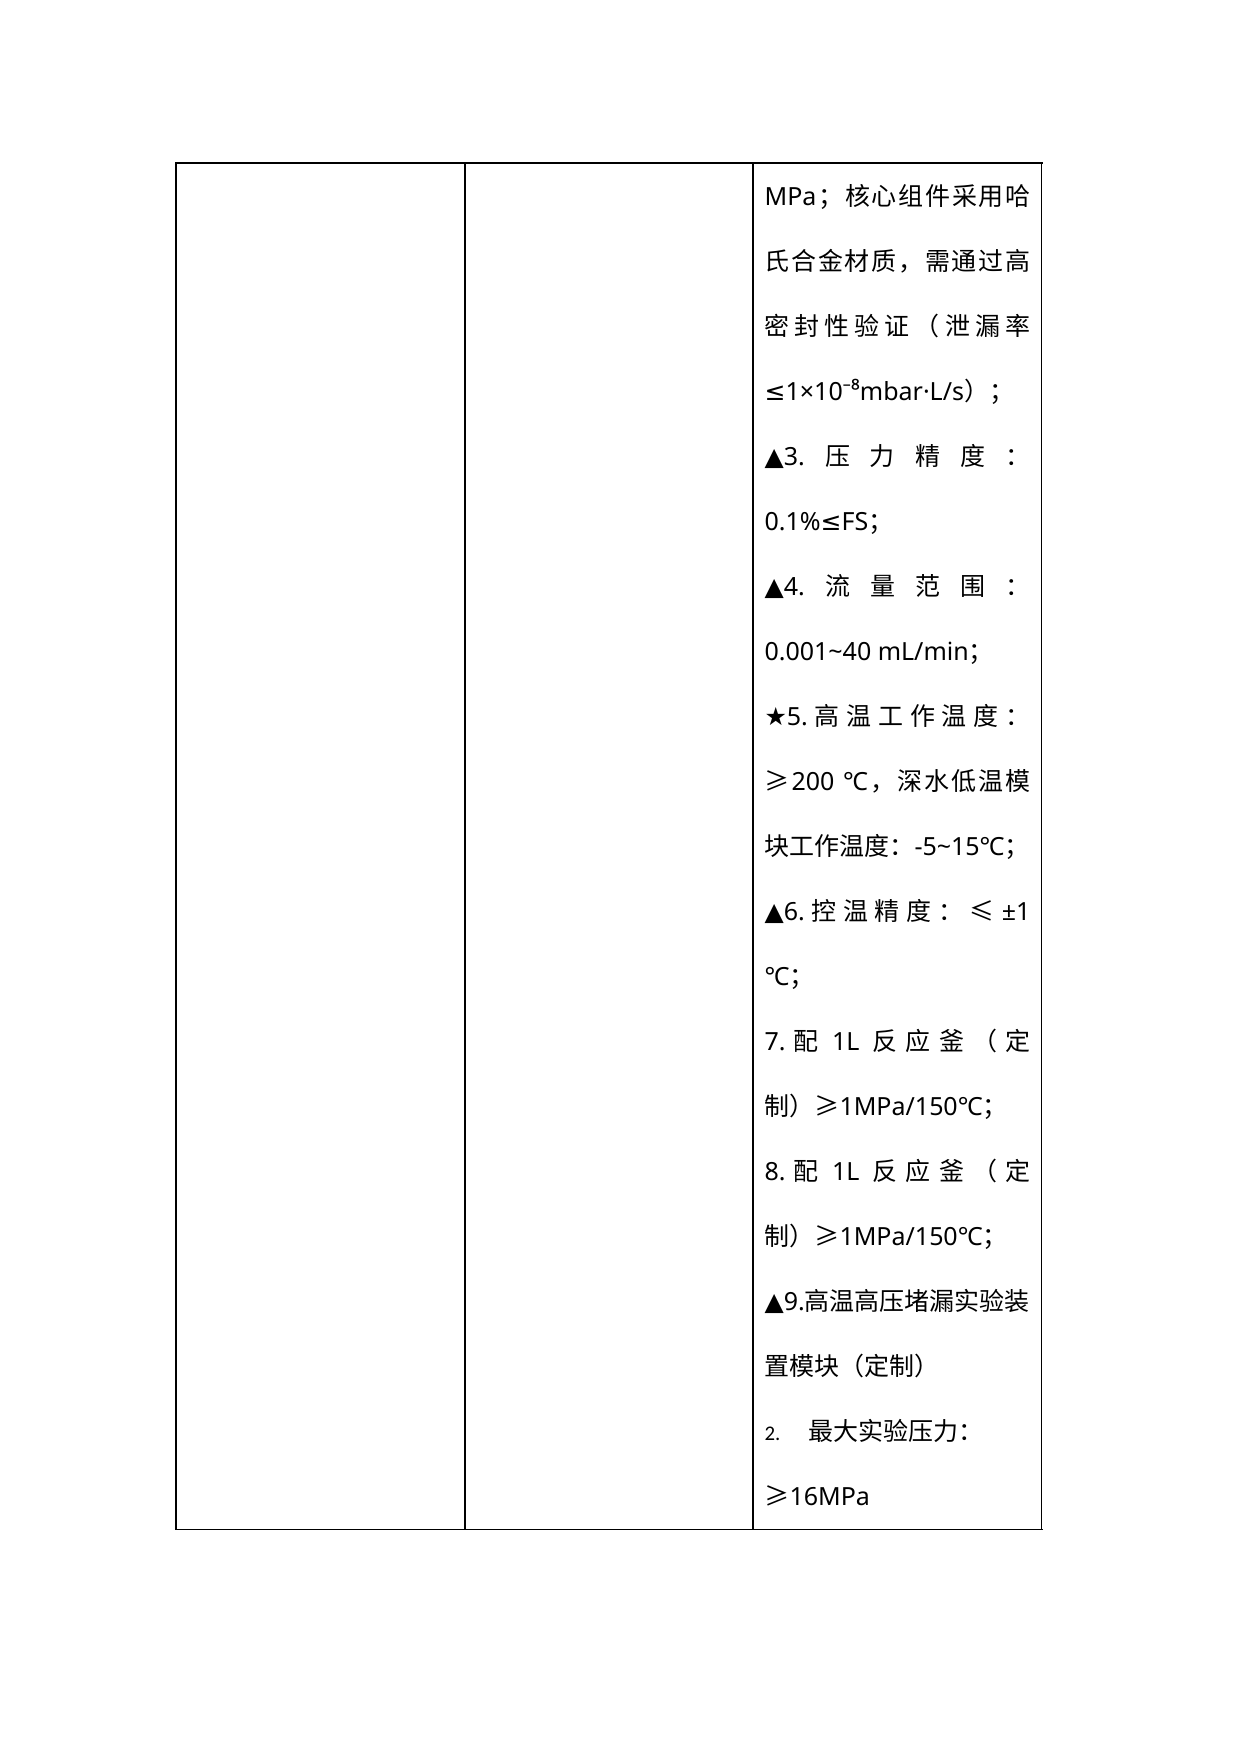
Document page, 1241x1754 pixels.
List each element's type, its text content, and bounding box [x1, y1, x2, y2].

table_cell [754, 164, 1041, 1528]
table_cell [466, 164, 752, 1528]
table_cell 1 [177, 164, 464, 1528]
